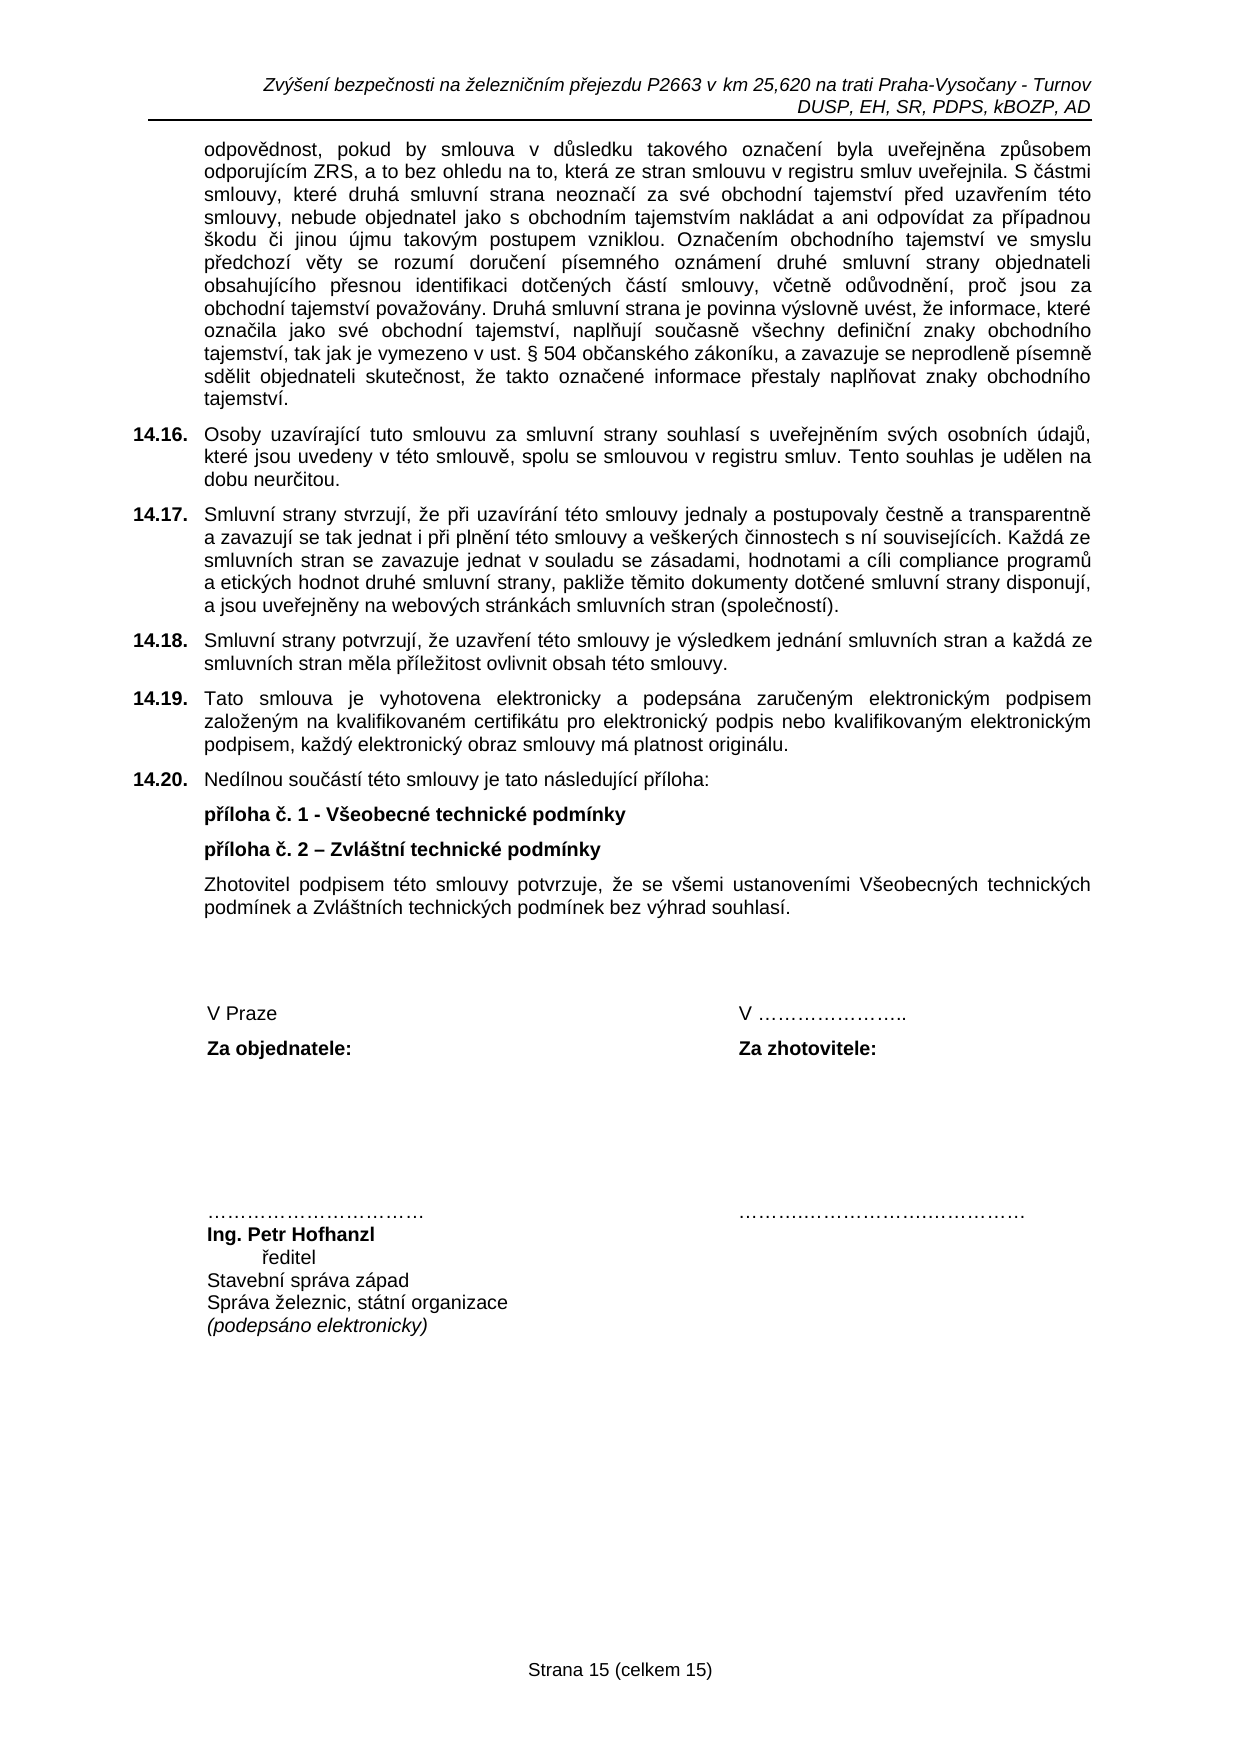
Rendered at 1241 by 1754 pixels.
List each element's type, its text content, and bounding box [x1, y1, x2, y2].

text (podepsáno elektronicky) [207, 1314, 1092, 1337]
text Ing. Petr Hofhanzl [207, 1223, 1092, 1246]
text Zhotovitel podpisem této smlouvy potvrzuje, že se všemi ustanoveními Všeobecných technických podmínek a Zvláštních technických podmínek bez výhrad souhlasí. [204, 873, 1092, 919]
text Správa železnic, státní organizace [207, 1291, 1092, 1314]
text 14.18. Smluvní strany potvrzují, že uzavření této smlouvy je výsledkem jednání smluvních stran a každá ze smluvních stran měla příležitost ovlivnit obsah této smlouvy. [133, 629, 1092, 674]
text ředitel [207, 1246, 1092, 1268]
text 14.20. Nedílnou součástí této smlouvy je tato následující příloha: [133, 768, 1092, 790]
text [133, 137, 1092, 410]
text příloha č. 1 - Všeobecné technické podmínky [148, 803, 1092, 826]
text Za objednatele: Za zhotovitele: [207, 1037, 1092, 1059]
text příloha č. 2 – Zvláštní technické podmínky [204, 838, 1092, 861]
text 14.19. Tato smlouva je vyhotovena elektronicky a podepsána zaručeným elektronickým podpisem založeným na kvalifikovaném certifikátu pro elektronický podpis nebo kvalifikovaným elektronickým podpisem, každý elektronický obraz smlouvy má platnost originálu. [133, 687, 1092, 755]
text V Praze V ………………….. [207, 1002, 1092, 1024]
text …………………………… ……….……………….…………… [207, 1200, 1092, 1223]
text 14.16. Osoby uzavírající tuto smlouvu za smluvní strany souhlasí s uveřejněním svých osobních údajů, které jsou uvedeny v této smlouvě, spolu se smlouvou v registru smluv. Tento souhlas je udělen na dobu neurčitou. [133, 422, 1092, 491]
text Stavební správa západ [207, 1268, 1092, 1291]
text 14.17. Smluvní strany stvrzují, že při uzavírání této smlouvy jednaly a postupovaly čestně a transparentně a zavazují se tak jednat i při plnění této smlouvy a veškerých činnostech s ní souvisejících. Každá ze smluvních stran se zavazuje jednat v souladu se zásadami, hodnotami a cíli compliance programů a etických hodnot druhé smluvní strany, pakliže těmito dokumenty dotčené smluvní strany disponují, a jsou uveřejněny na webových stránkách smluvních stran (společností). [133, 503, 1092, 617]
